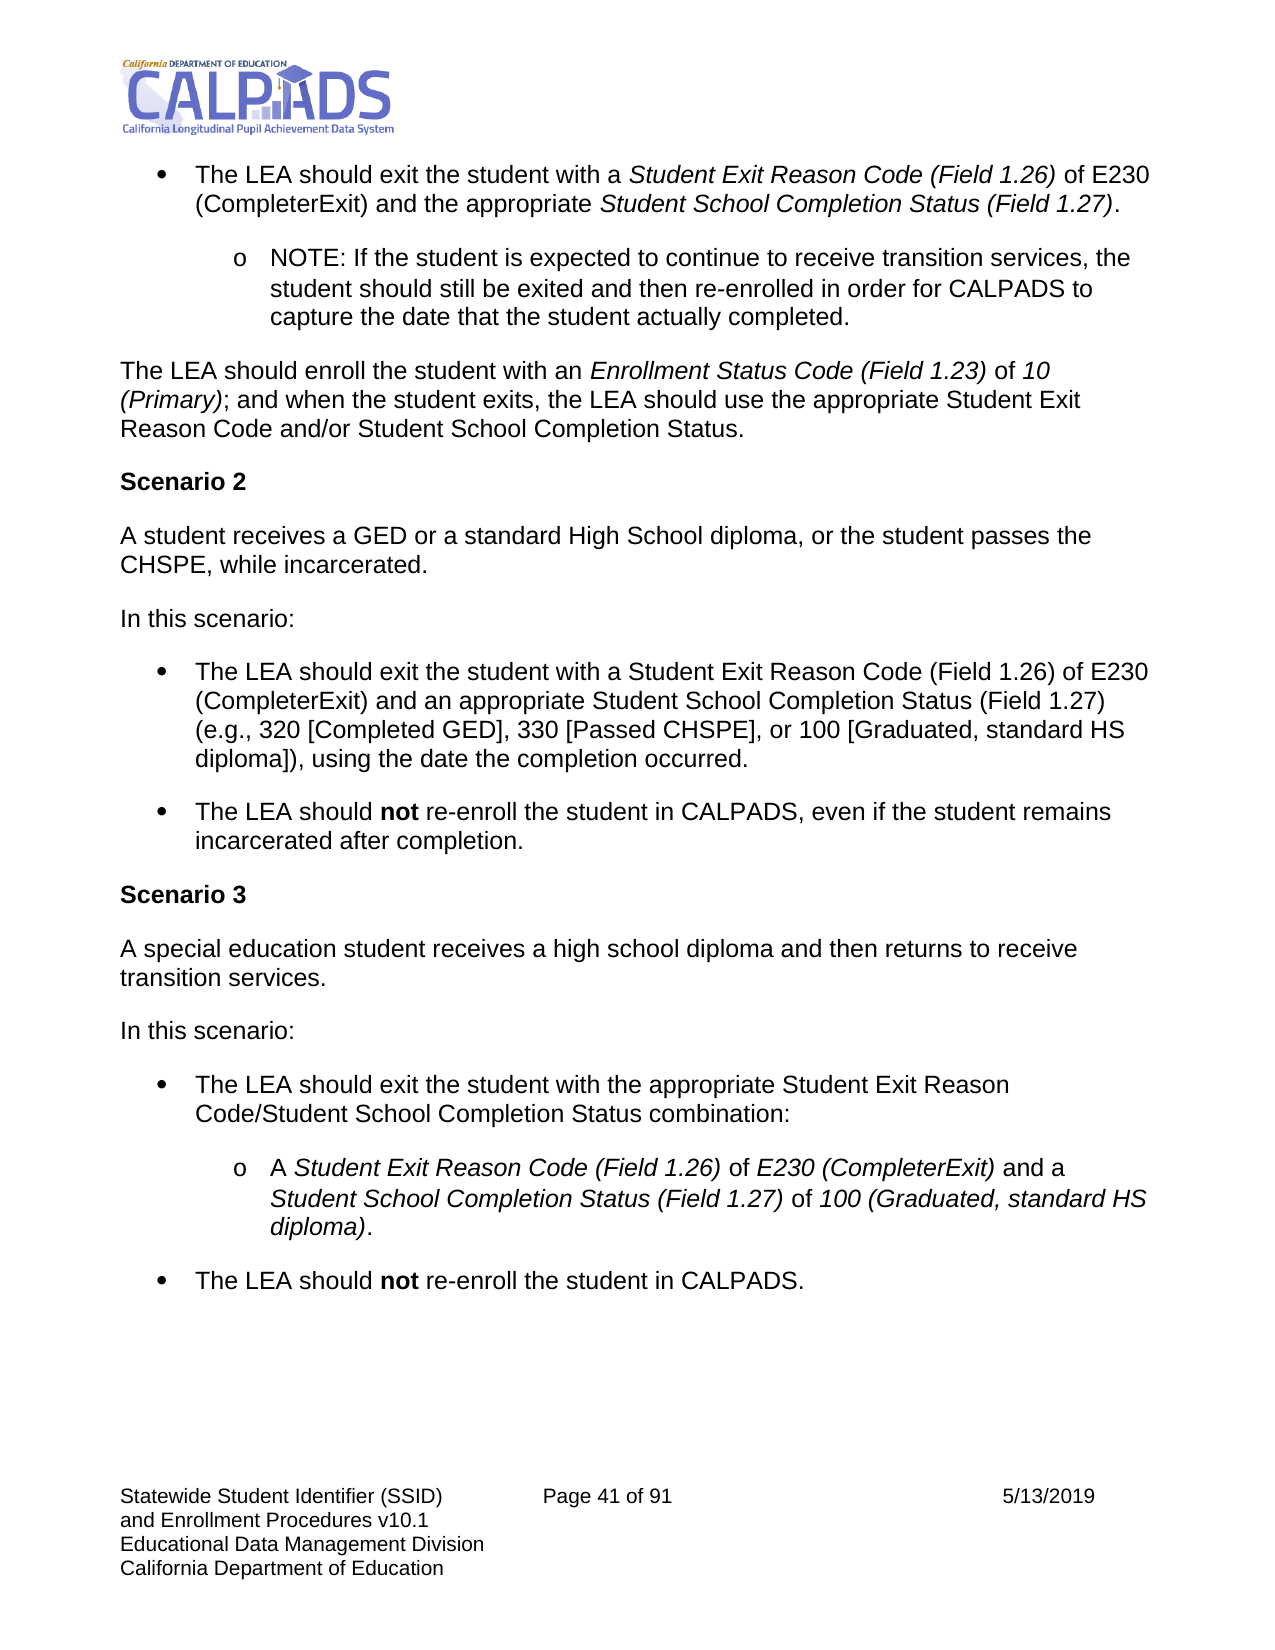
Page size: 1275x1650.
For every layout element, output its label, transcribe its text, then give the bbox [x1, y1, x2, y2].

list NOTE: If the student is expected to continue to receive transition services, the student should still be exited and then re-enrolled in order for CALPADS to capture the date that the student actually completed. [232, 243, 1155, 331]
list The LEA should not re-enroll the student in CALPADS, even if the student remains incarcerated after completion. [157, 797, 1155, 855]
text The LEA should enroll the student with an Enrollment Status Code (Field 1.23) of 10 (Primary); and when the student exits, the LEA should use the appropriate Student Exit Reason Code and/or Student School Completion Status. [120, 356, 1155, 442]
text Scenario 3 [120, 880, 1155, 909]
list The LEA should exit the student with a Student Exit Reason Code (Field 1.26) of E230 (CompleterExit) and the appropriate Student School Completion Status (Field 1.27). [157, 160, 1155, 218]
list The LEA should exit the student with the appropriate Student Exit Reason Code/Student School Completion Status combination: [157, 1070, 1155, 1128]
text A special education student receives a high school diploma and then returns to receive transition services. [120, 934, 1155, 991]
picture [120, 60, 404, 135]
text A student receives a GED or a standard High School diploma, or the student passes the CHSPE, while incarcerated. [120, 521, 1155, 578]
list The LEA should not re-enroll the student in CALPADS. [157, 1266, 1155, 1295]
text In this scenario: [120, 1016, 1155, 1045]
list A Student Exit Reason Code (Field 1.26) of E230 (CompleterExit) and a Student School Completion Status (Field 1.27) of 100 (Graduated, standard HS diploma). [232, 1153, 1155, 1241]
list The LEA should exit the student with a Student Exit Reason Code (Field 1.26) of E230 (CompleterExit) and an appropriate Student School Completion Status (Field 1.27) (e.g., 320 [Completed GED], 330 [Passed CHSPE], or 100 [Graduated, standard HS diploma]), using the date the completion occurred. [157, 657, 1155, 772]
text Scenario 2 [120, 467, 1155, 496]
text In this scenario: [120, 603, 1155, 632]
